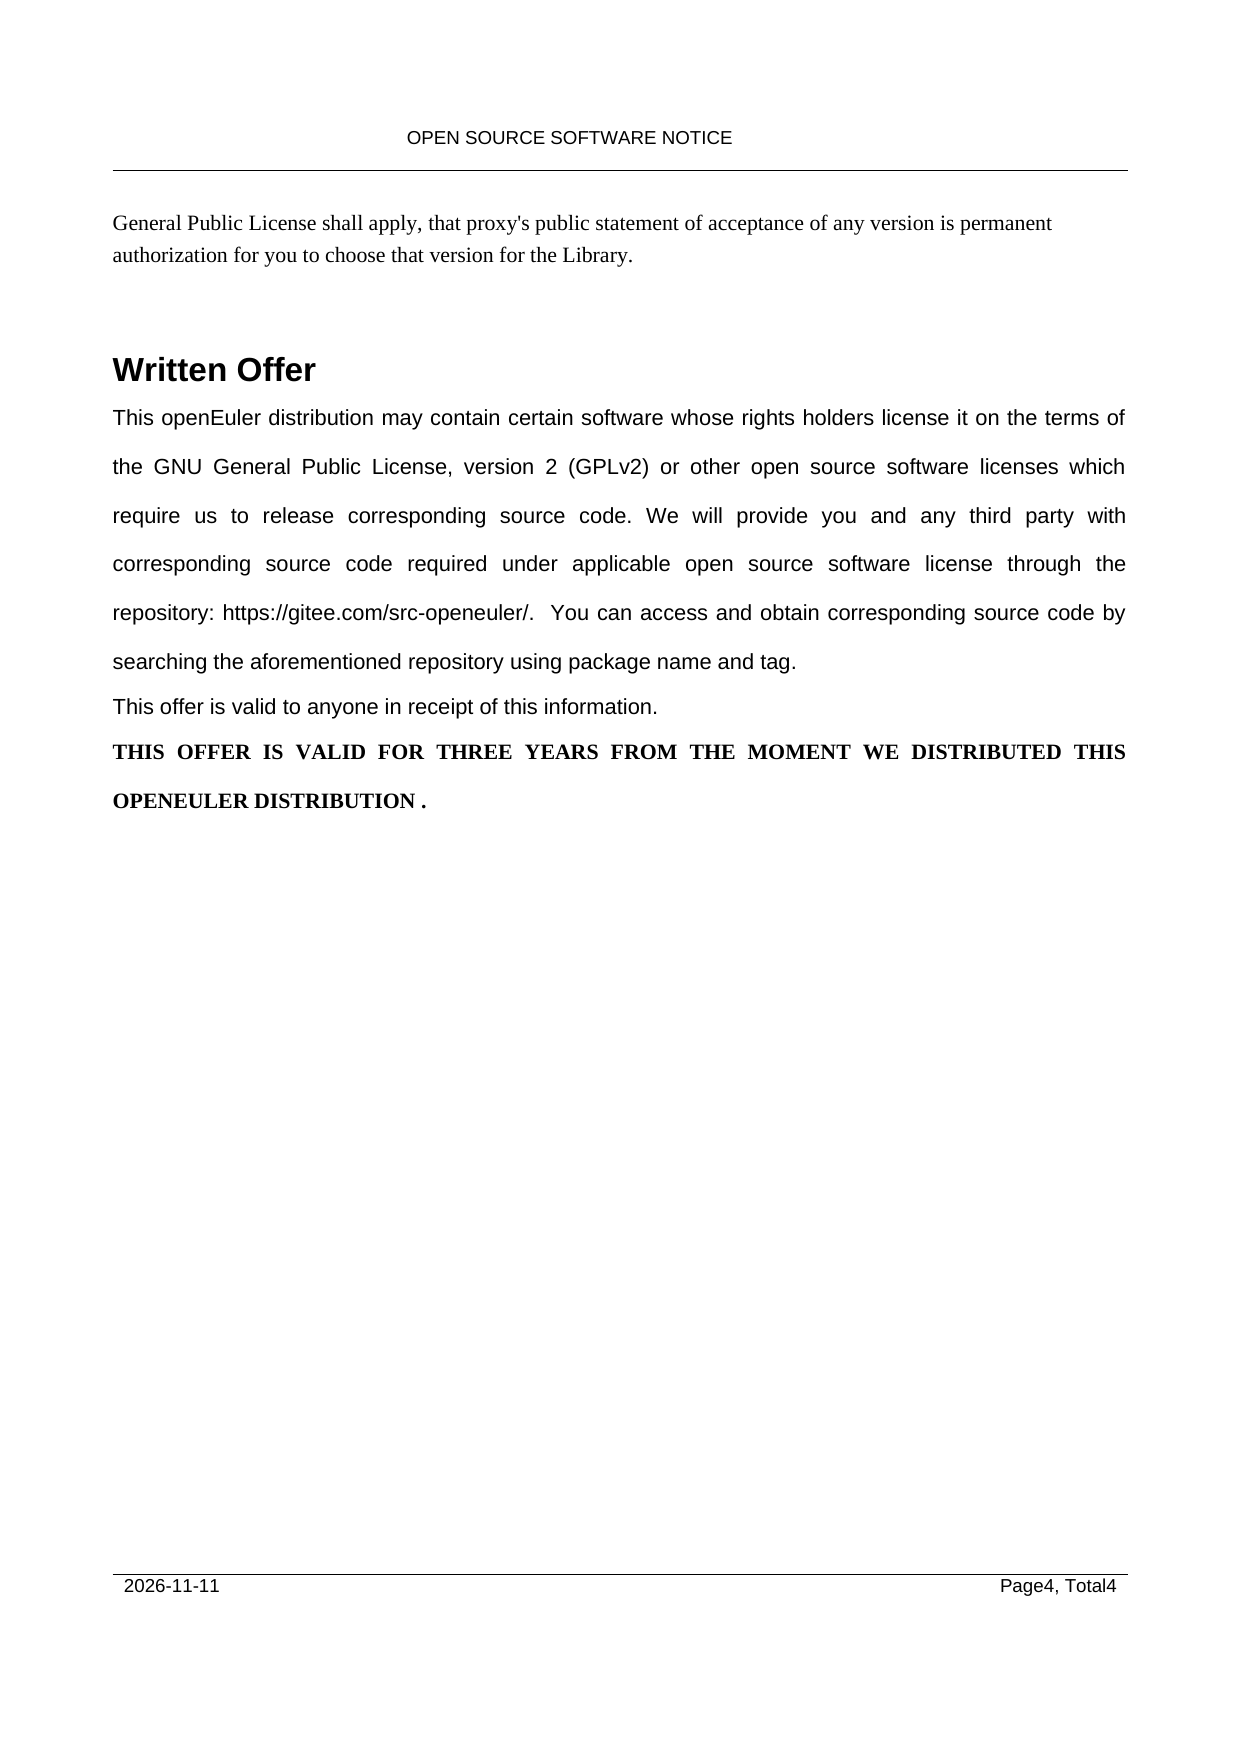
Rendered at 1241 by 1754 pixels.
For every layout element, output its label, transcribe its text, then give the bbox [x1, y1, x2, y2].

text THIS OFFER IS VALID FOR THREE YEARS FROM THE MOMENT WE DISTRIBUTED THIS OPENEULER DISTRIBUTION . [112, 735, 1128, 817]
text This openEuler distribution may contain certain software whose rights holders license it on the terms of the GNU General Public License, version 2 (GPLv2) or other open source software licenses which require us to release corresponding source code. We will provide you and any third party with corresponding source code required under applicable open source software license through the repository: https://gitee.com/src-openeuler/. You can access and obtain corresponding source code by searching the aforementioned repository using package name and tag. [112, 401, 1128, 678]
text This offer is valid to anyone in receipt of this information. [112, 690, 1128, 723]
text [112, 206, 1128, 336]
text Written Offer [112, 336, 1128, 401]
